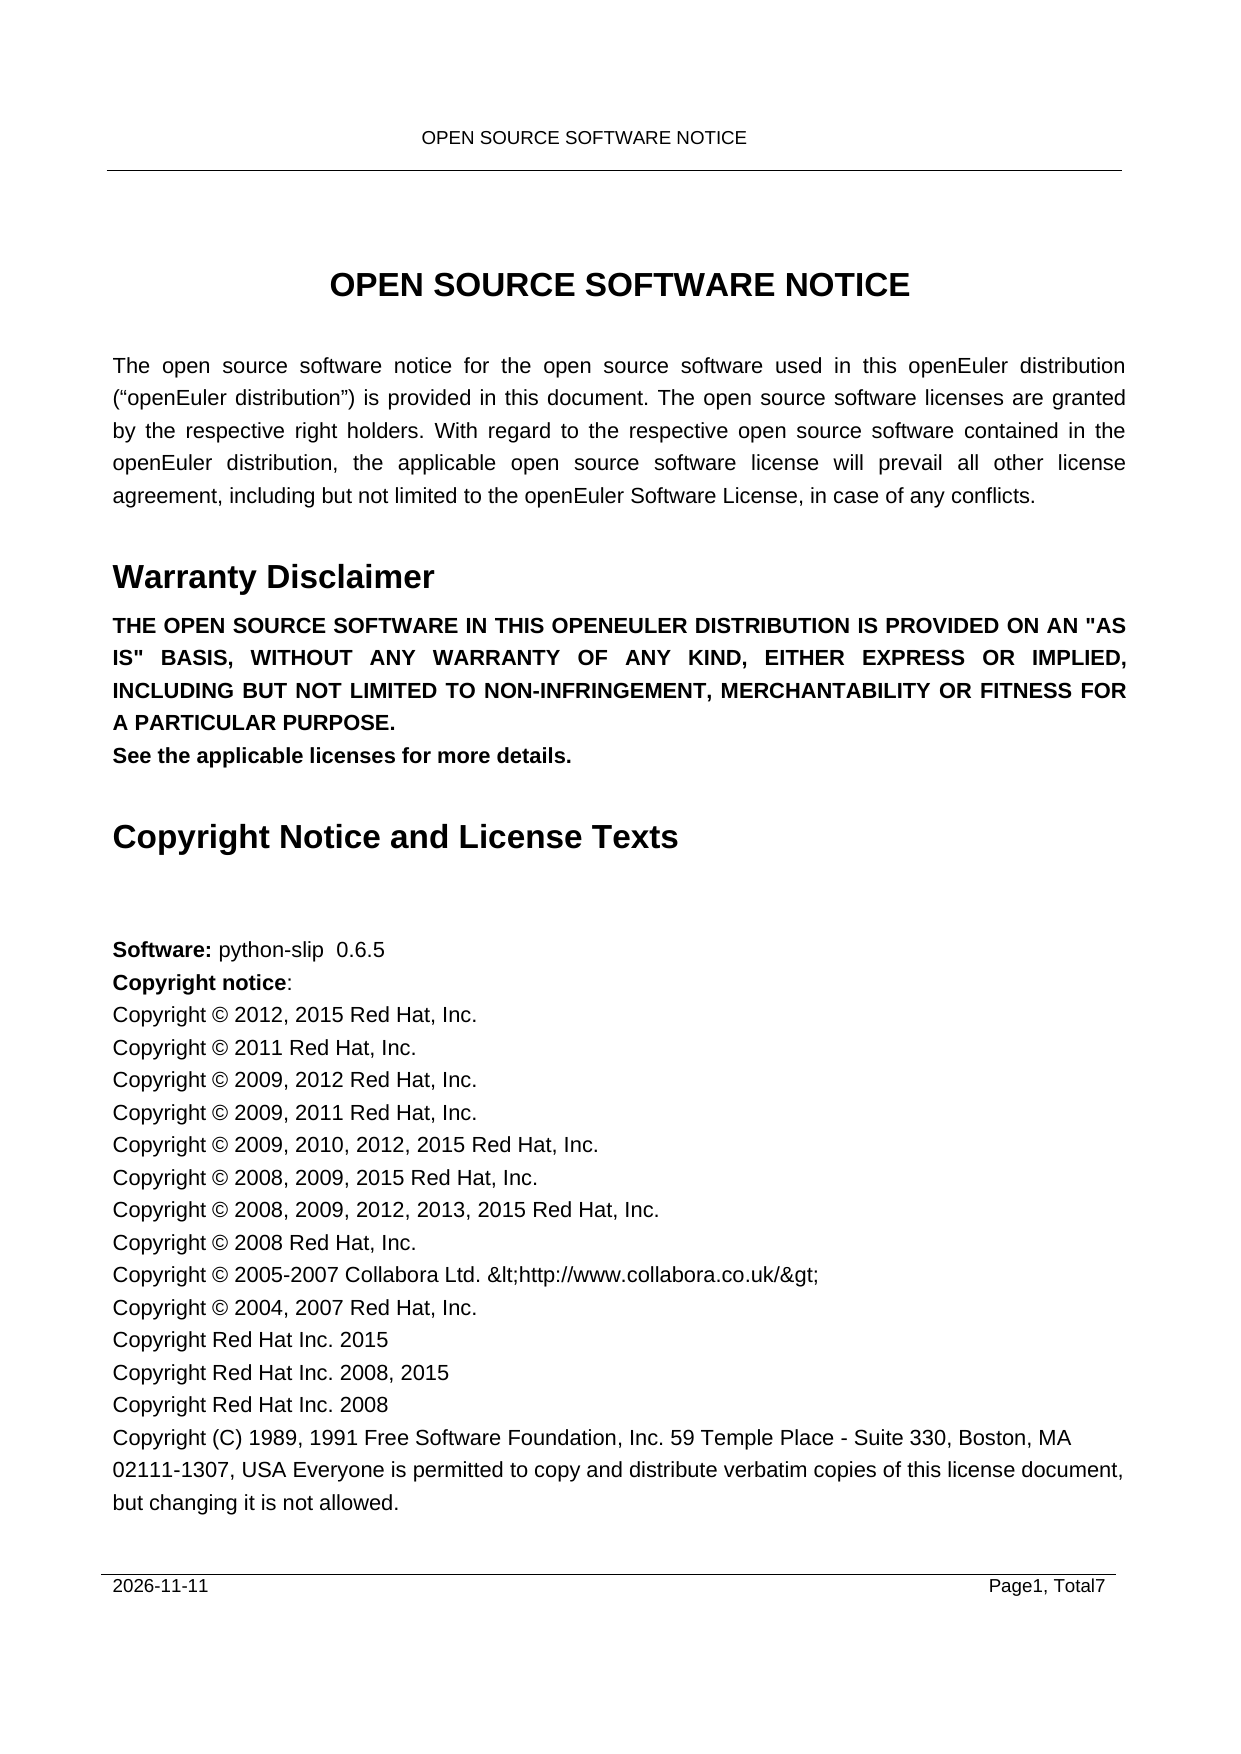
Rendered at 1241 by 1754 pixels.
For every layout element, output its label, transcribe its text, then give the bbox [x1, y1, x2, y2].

text Copyright © 2008 Red Hat, Inc. [112, 1226, 1128, 1258]
text Copyright © 2012, 2015 Red Hat, Inc. [112, 998, 1128, 1031]
text Copyright © 2009, 2011 Red Hat, Inc. [112, 1096, 1128, 1128]
text Copyright Red Hat Inc. 2008 [112, 1388, 1128, 1421]
text Copyright © 2005-2007 Collabora Ltd. &lt;http://www.collabora.co.uk/&gt; [112, 1258, 1128, 1291]
text The open source software notice for the open source software used in this openEuler distribution (“openEuler distribution”) is provided in this document. The open source software licenses are granted by the respective right holders. With regard to the respective open source software contained in the openEuler distribution, the applicable open source software license will prevail all other license agreement, including but not limited to the openEuler Software License, in case of any conflicts. [112, 349, 1128, 511]
text Copyright © 2008, 2009, 2015 Red Hat, Inc. [112, 1161, 1128, 1193]
text Copyright © 2008, 2009, 2012, 2013, 2015 Red Hat, Inc. [112, 1193, 1128, 1226]
text Copyright Red Hat Inc. 2008, 2015 [112, 1356, 1128, 1388]
text OPEN SOURCE SOFTWARE NOTICE [112, 251, 1128, 316]
text Copyright notice: [112, 966, 1128, 998]
text Software: python-slip 0.6.5 [112, 933, 1128, 966]
text THE OPEN SOURCE SOFTWARE IN THIS OPENEULER DISTRIBUTION IS PROVIDED ON AN "AS IS" BASIS, WITHOUT ANY WARRANTY OF ANY KIND, EITHER EXPRESS OR IMPLIED, INCLUDING BUT NOT LIMITED TO NON-INFRINGEMENT, MERCHANTABILITY OR FITNESS FOR A PARTICULAR PURPOSE. See the applicable licenses for more details. [112, 609, 1128, 771]
text Copyright © 2011 Red Hat, Inc. [112, 1031, 1128, 1063]
text Copyright (C) 1989, 1991 Free Software Foundation, Inc. 59 Temple Place - Suite 330, Boston, MA 02111-1307, USA Everyone is permitted to copy and distribute verbatim copies of this license document, but changing it is not allowed. [112, 1421, 1128, 1518]
text Copyright © 2009, 2012 Red Hat, Inc. [112, 1063, 1128, 1096]
text Copyright © 2009, 2010, 2012, 2015 Red Hat, Inc. [112, 1128, 1128, 1161]
text Copyright © 2004, 2007 Red Hat, Inc. [112, 1291, 1128, 1323]
text Copyright Notice and License Texts [112, 804, 1128, 869]
text Warranty Disclaimer [112, 544, 1128, 609]
text Copyright Red Hat Inc. 2015 [112, 1323, 1128, 1356]
